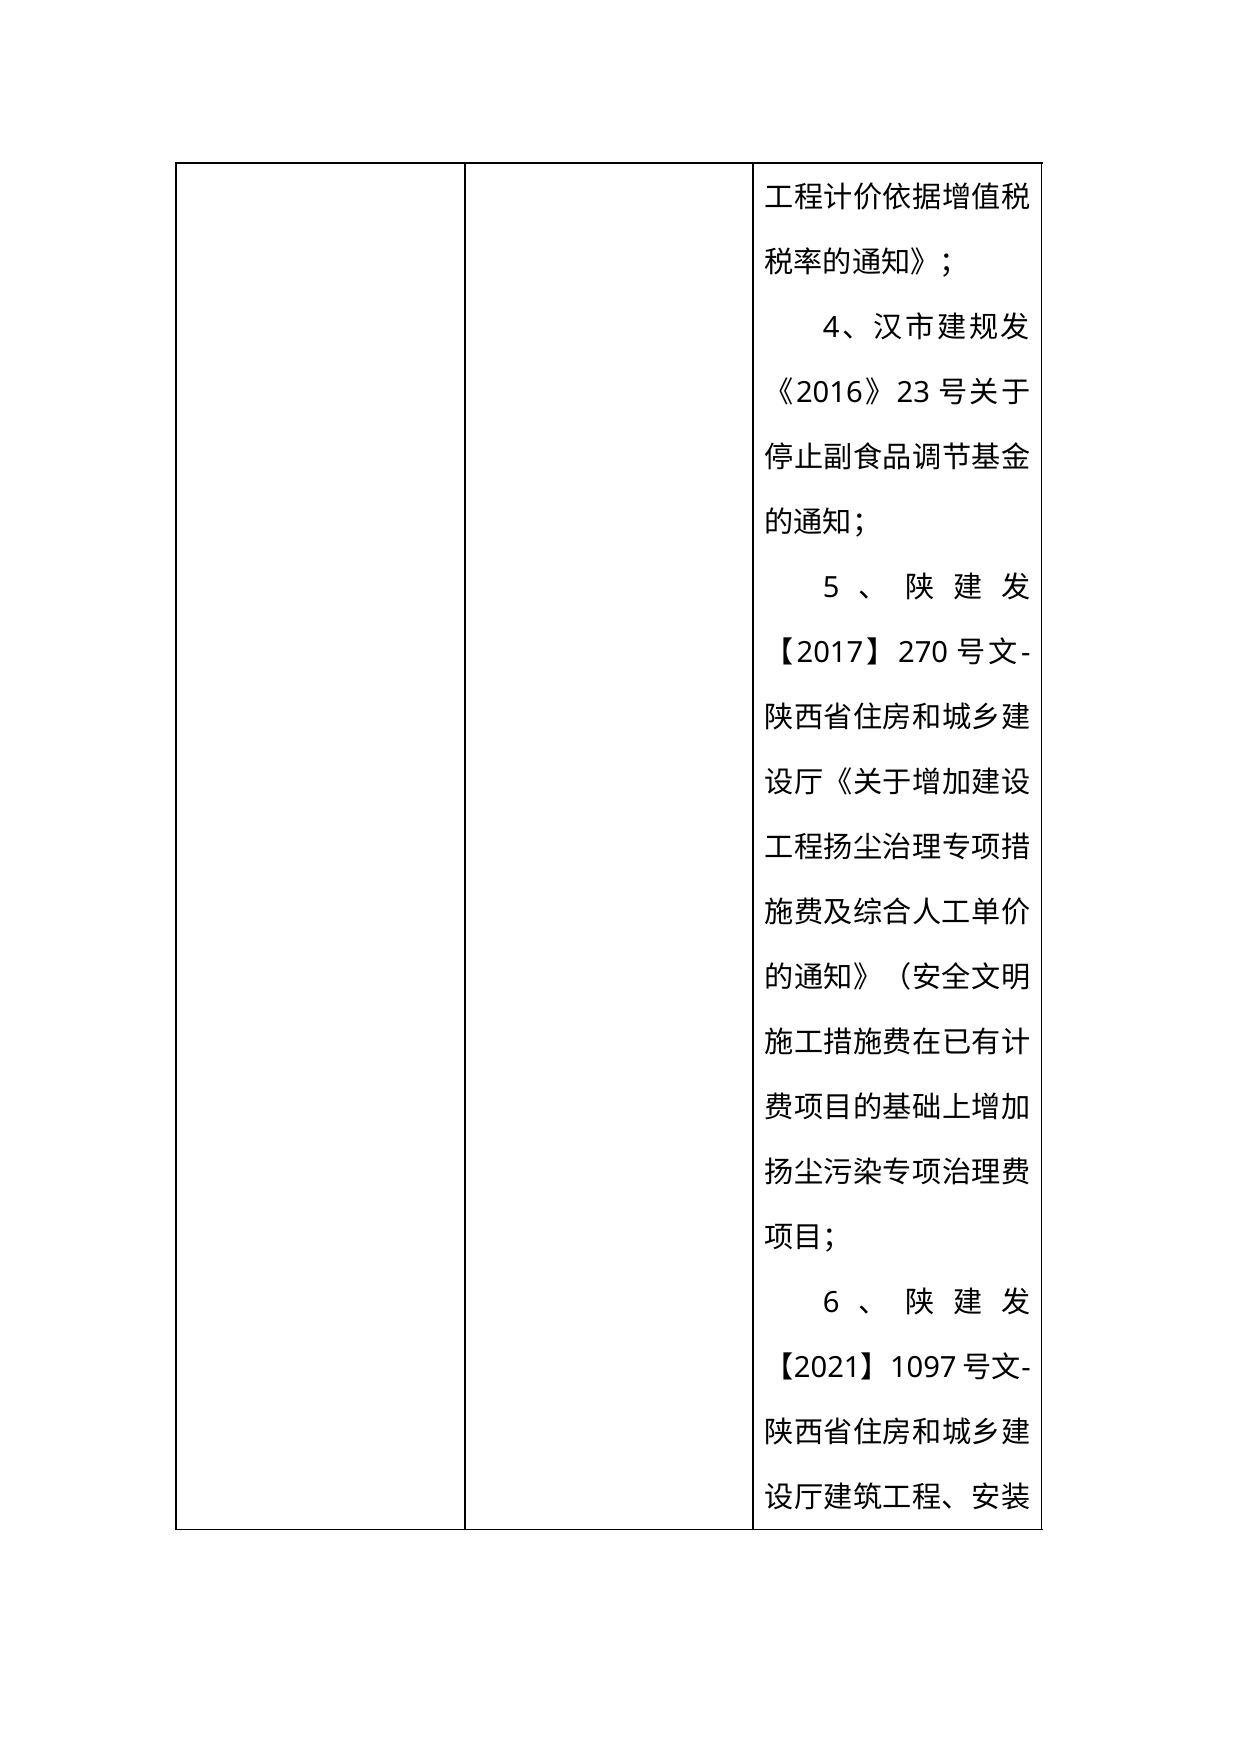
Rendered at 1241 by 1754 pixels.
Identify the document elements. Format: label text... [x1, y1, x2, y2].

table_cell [754, 164, 1041, 1528]
table_cell [466, 164, 752, 1528]
table_cell 2 [177, 164, 464, 1528]
